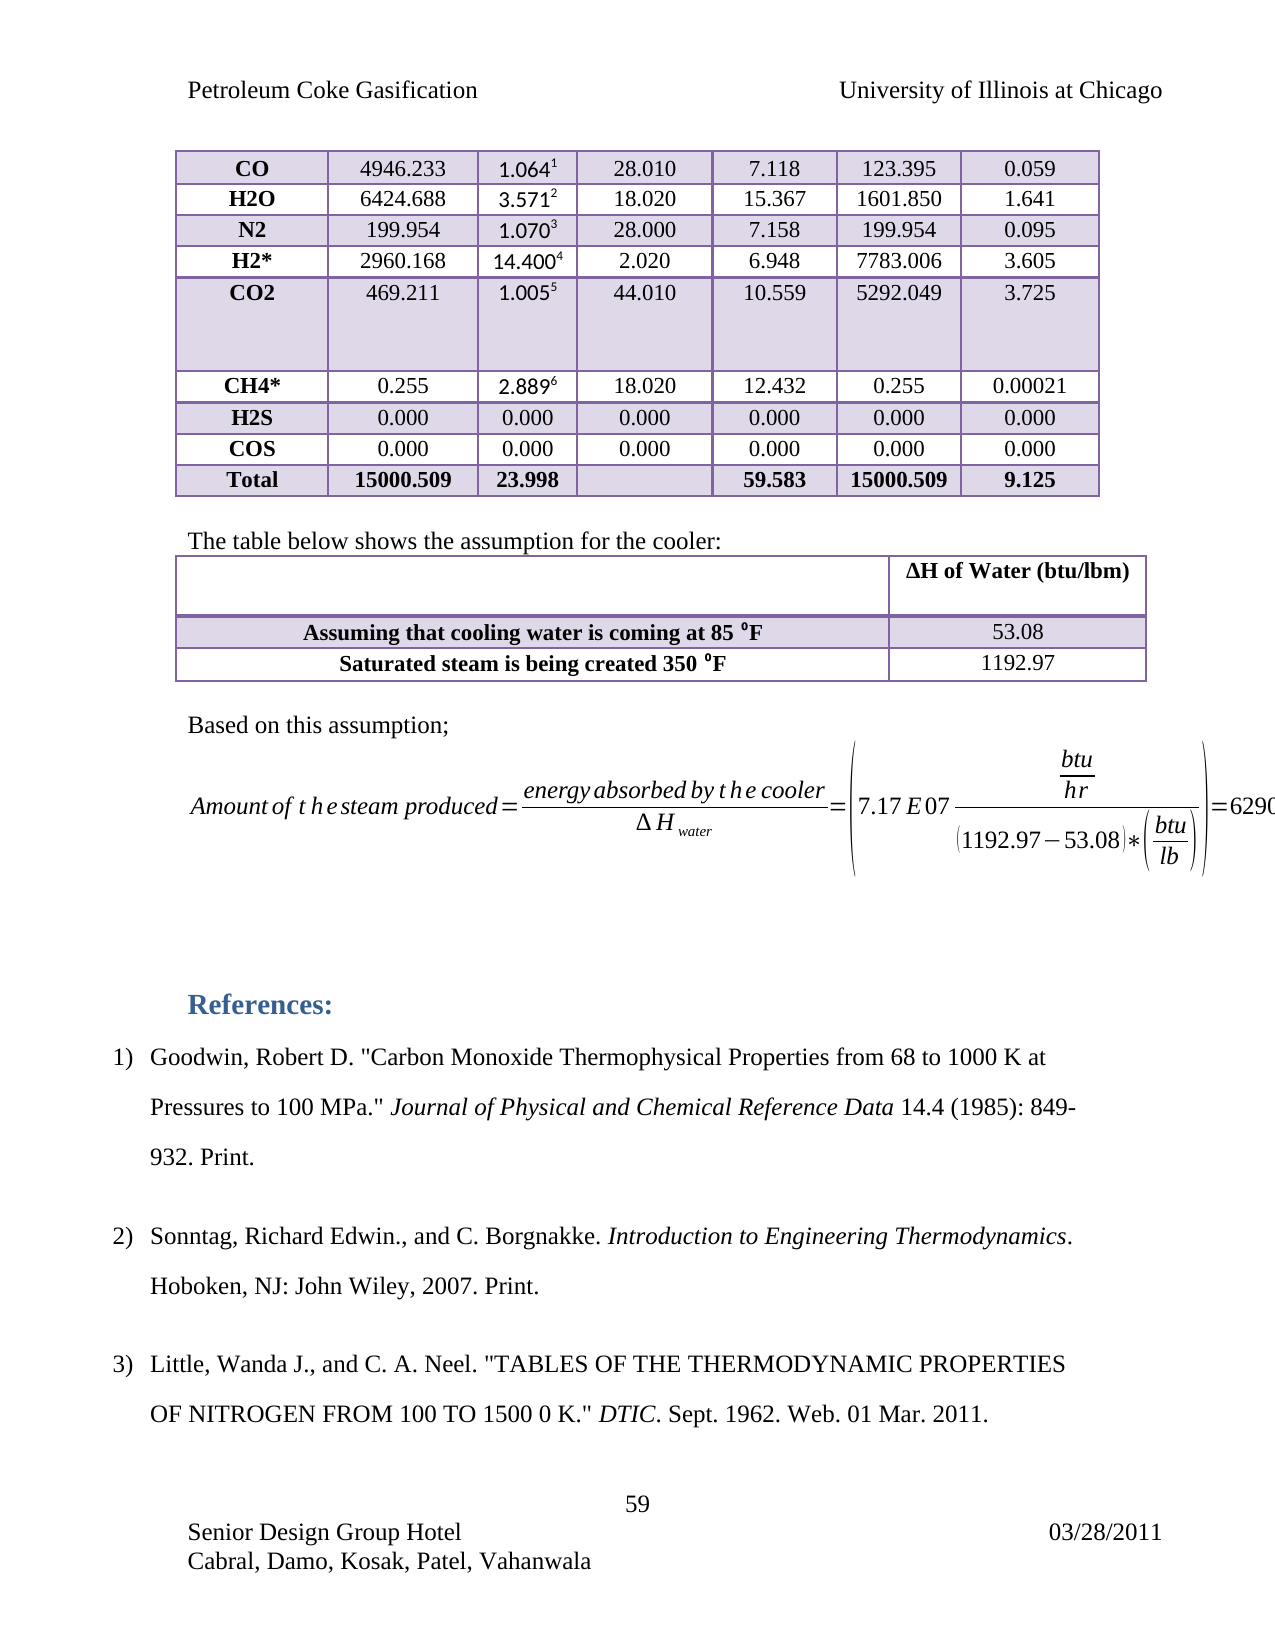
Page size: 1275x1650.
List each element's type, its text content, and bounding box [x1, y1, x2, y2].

table_cell 7.158 [714, 216, 836, 245]
table_cell 14.4004 [479, 247, 576, 276]
table_cell 1.0055 [479, 279, 576, 370]
table_cell 15000.509 [329, 466, 477, 495]
table_cell 1.0703 [479, 216, 576, 245]
table_cell 0.000 [578, 435, 711, 464]
table_cell CO [177, 152, 327, 183]
table_cell 0.255 [838, 372, 960, 401]
table_cell 0.000 [714, 435, 836, 464]
text The table below shows the assumption for the cooler: [187, 526, 1087, 555]
table_cell 5292.049 [838, 279, 960, 370]
table_cell 2960.168 [329, 247, 477, 276]
table_cell 0.059 [962, 152, 1098, 183]
table_cell 0.000 [838, 404, 960, 433]
table_cell 28.000 [578, 216, 711, 245]
table_cell H2* [177, 247, 327, 276]
table_cell [578, 466, 711, 495]
table_cell H2S [177, 404, 327, 433]
table_cell 12.432 [714, 372, 836, 401]
table_cell 3.725 [962, 279, 1098, 370]
table_cell CO2 [177, 279, 327, 370]
table_cell 18.020 [578, 185, 711, 214]
table_cell 123.395 [838, 152, 960, 183]
table_cell 0.000 [962, 404, 1098, 433]
table_cell COS [177, 435, 327, 464]
table_cell Assuming that cooling water is coming at 85 ⁰F [177, 618, 888, 647]
table_cell 18.020 [578, 372, 711, 401]
table_cell 23.998 [479, 466, 576, 495]
table_cell 7.118 [714, 152, 836, 183]
table_cell N2 [177, 216, 327, 245]
table_cell 6424.688 [329, 185, 477, 214]
table_cell 199.954 [838, 216, 960, 245]
table_cell 1192.97 [890, 649, 1145, 680]
table_cell 59.583 [714, 466, 836, 495]
table_cell 28.010 [578, 152, 711, 183]
table_cell 2.020 [578, 247, 711, 276]
list Sonntag, Richard Edwin., and C. Borgnakke. Introduction to Engineering Thermodynamics. Hoboken, NJ: John Wiley, 2007. Print. [112, 1199, 1087, 1299]
table_cell 0.000 [329, 404, 477, 433]
table_cell 4946.233 [329, 152, 477, 183]
table_cell 6.948 [714, 247, 836, 276]
table_cell CH4* [177, 372, 327, 401]
table_cell 0.095 [962, 216, 1098, 245]
table_cell 469.211 [329, 279, 477, 370]
table_cell 2.8896 [479, 372, 576, 401]
subtitle References: [187, 987, 1087, 1021]
table_cell 0.000 [962, 435, 1098, 464]
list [112, 1328, 1087, 1428]
table_cell 10.559 [714, 279, 836, 370]
table_cell 3.605 [962, 247, 1098, 276]
table_cell 0.000 [838, 435, 960, 464]
table_cell Saturated steam is being created 350 ⁰F [177, 649, 888, 680]
table_cell 3.5712 [479, 185, 576, 214]
table_cell 1.641 [962, 185, 1098, 214]
table_cell 0.255 [329, 372, 477, 401]
table_cell 0.000 [578, 404, 711, 433]
table_header ΔH of Water (btu/lbm) [890, 557, 1145, 614]
text Based on this assumption; [187, 711, 1087, 739]
table_cell 0.000 [329, 435, 477, 464]
table_cell 0.000 [479, 435, 576, 464]
table_cell 7783.006 [838, 247, 960, 276]
table_cell 0.000 [479, 404, 576, 433]
table_cell 199.954 [329, 216, 477, 245]
table_cell 15.367 [714, 185, 836, 214]
table_cell 53.08 [890, 618, 1145, 647]
table_cell H2O [177, 185, 327, 214]
table_header [177, 557, 888, 614]
table_cell 0.00021 [962, 372, 1098, 401]
table_cell 9.125 [962, 466, 1098, 495]
table_cell 1601.850 [838, 185, 960, 214]
table_cell 0.000 [714, 404, 836, 433]
table_cell 1.0641 [479, 152, 576, 183]
list Goodwin, Robert D. "Carbon Monoxide Thermophysical Properties from 68 to 1000 K at Pressures to 100 MPa." Journal of Physical and Chemical Reference Data 14.4 (1985): 849-932. Print. [112, 1021, 1087, 1171]
table_cell 15000.509 [838, 466, 960, 495]
table_cell 44.010 [578, 279, 711, 370]
table_cell Total [177, 466, 327, 495]
